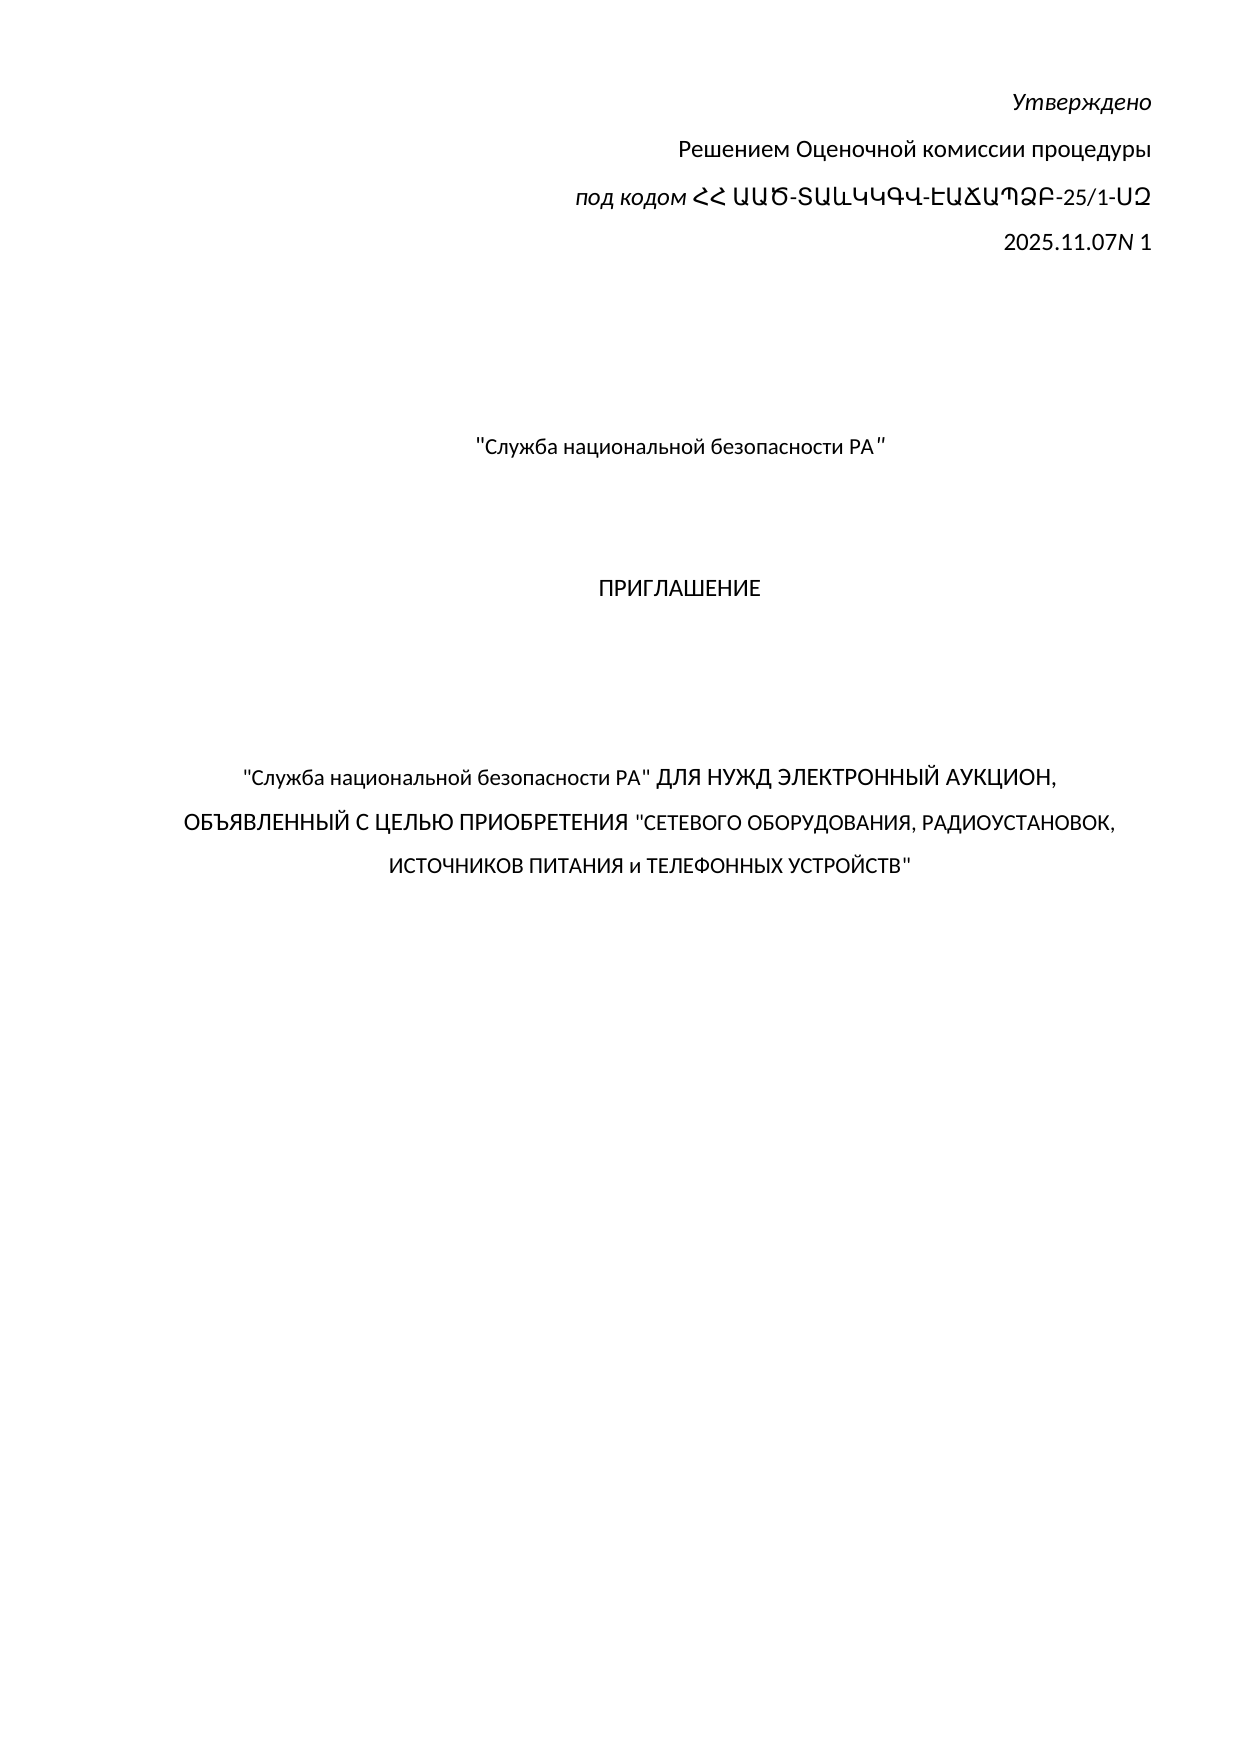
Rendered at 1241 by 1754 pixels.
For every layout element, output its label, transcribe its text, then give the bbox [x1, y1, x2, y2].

text ПРИГЛАШЕНИЕ [148, 572, 1152, 603]
text Решением Оценочной комиссии процедуры [148, 134, 1152, 164]
text "Служба национальной безопасности РА" [148, 431, 1152, 461]
text под кодом ՀՀ ԱԱԾ-ՏԱևԿԿԳՎ-ԷԱՃԱՊՁԲ-25/1-ՍԶ 2025.11.07 N 1 [148, 181, 1152, 257]
text ОБЪЯВЛЕННЫЙ С ЦЕЛЬЮ ПРИОБРЕТЕНИЯ "СЕТЕВОГО ОБОРУДОВАНИЯ, РАДИОУСТАНОВОК, ИСТОЧНИКОВ ПИТАНИЯ и ТЕЛЕФОННЫХ УСТРОЙСТВ" [148, 807, 1152, 879]
text Утверждено [148, 86, 1152, 117]
text "Служба национальной безопасности РА" ДЛЯ НУЖД ЭЛЕКТРОННЫЙ АУКЦИОН, [148, 761, 1152, 791]
